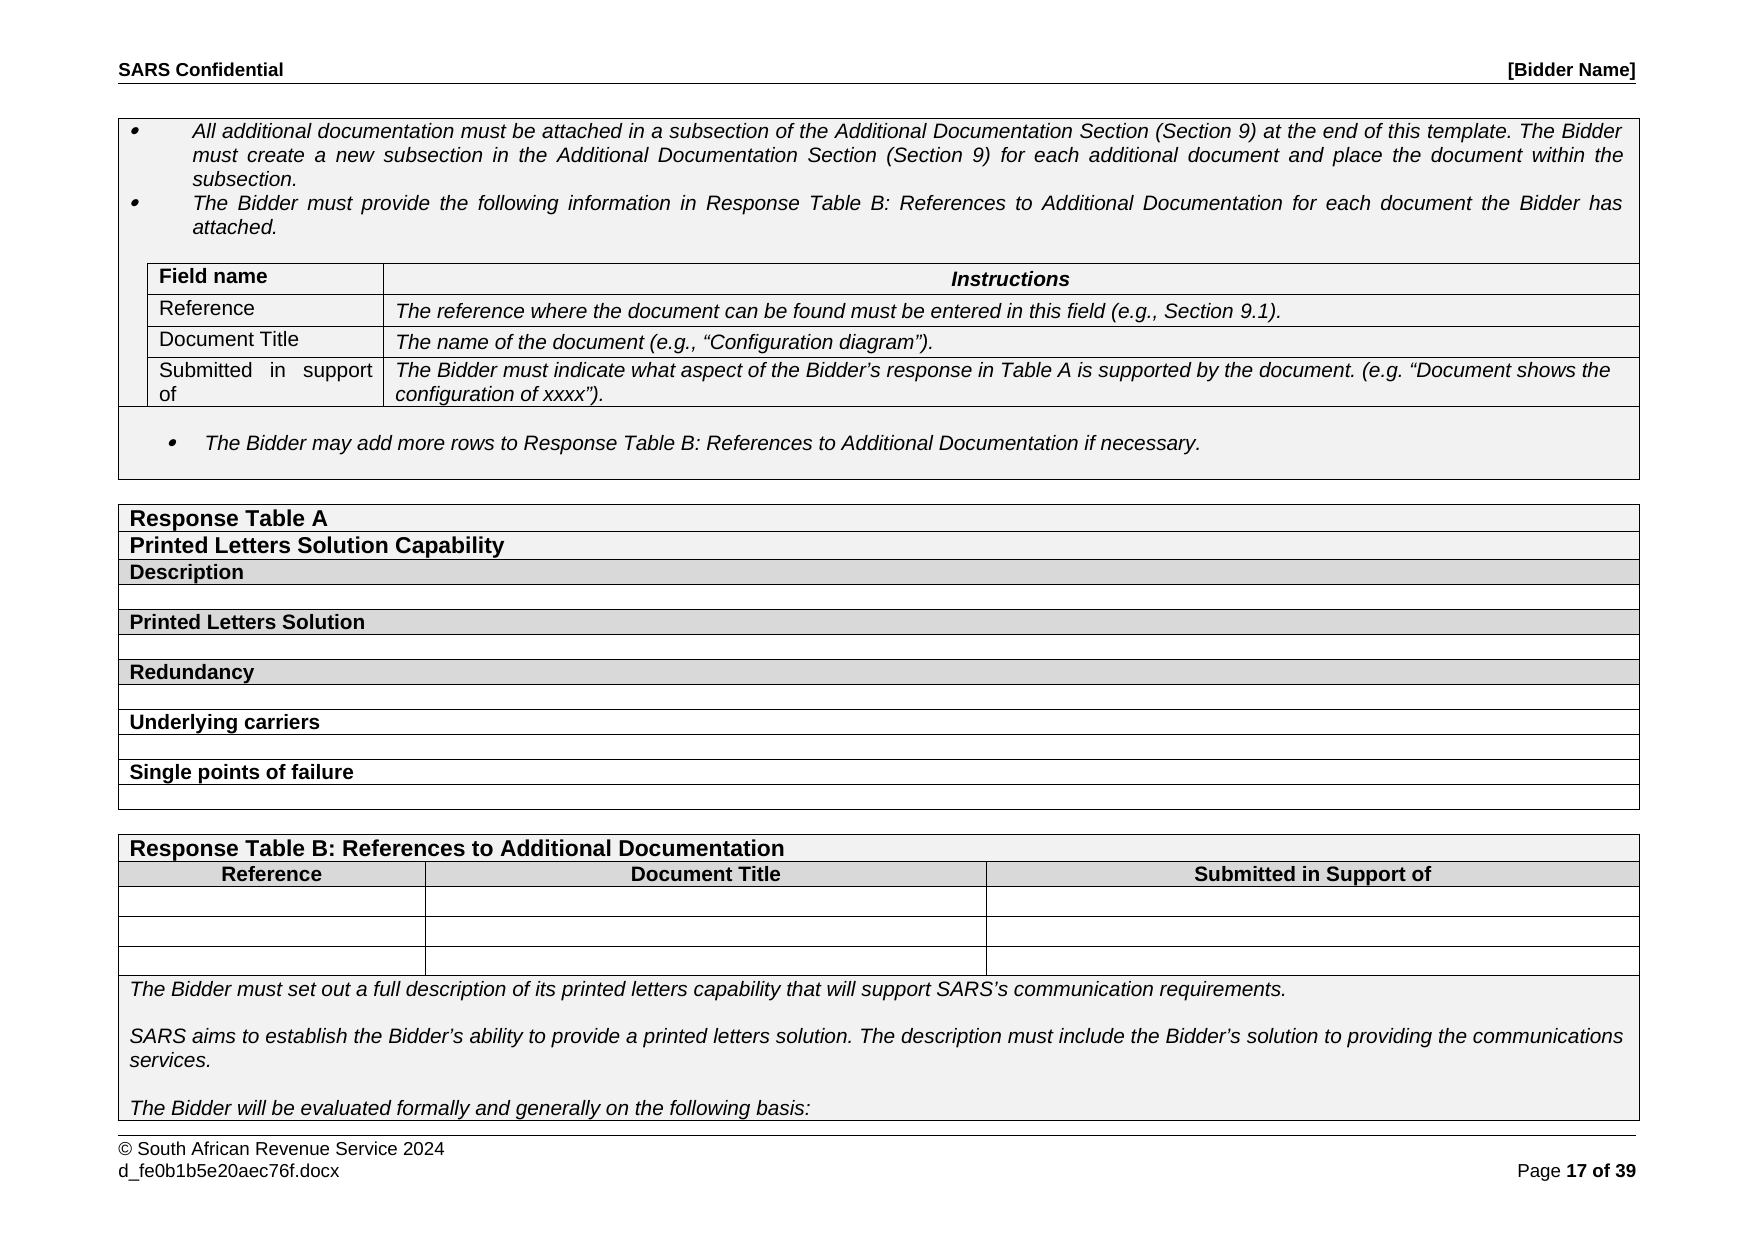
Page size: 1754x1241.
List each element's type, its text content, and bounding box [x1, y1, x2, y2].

table_cell Reference [119, 862, 425, 886]
table_cell Submitted in Support of [987, 862, 1639, 886]
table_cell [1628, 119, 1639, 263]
table_cell [987, 887, 1639, 916]
table_cell [119, 887, 425, 916]
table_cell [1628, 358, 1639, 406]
table_cell [119, 735, 1639, 759]
table_cell [426, 947, 986, 975]
table_cell [987, 917, 1639, 946]
table_cell [119, 635, 1639, 659]
table_cell Single points of failure [119, 760, 1639, 784]
table_cell [119, 685, 1639, 709]
table_cell [119, 785, 1639, 809]
table_cell The Bidder may add more rows to Response Table B: References to Additional Documentation if necessary. [119, 407, 204, 479]
table_cell [119, 263, 147, 406]
table_cell Printed Letters Solution Capability [119, 532, 1639, 559]
table_cell Redundancy [119, 660, 1639, 684]
table_cell [426, 887, 986, 916]
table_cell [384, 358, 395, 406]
table_cell Printed Letters Solution [119, 610, 1639, 634]
table_cell Document Title [426, 862, 986, 886]
table_cell Description [119, 560, 1639, 584]
table_cell [119, 585, 1639, 609]
table_header Response Table A [119, 505, 1639, 531]
table_header Response Table B: References to Additional Documentation [119, 835, 1639, 861]
table_cell [119, 947, 425, 975]
table_cell Underlying carriers [119, 710, 1639, 734]
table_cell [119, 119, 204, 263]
table_cell [119, 917, 425, 946]
table_cell [987, 947, 1639, 975]
table_cell Instructions [384, 264, 1639, 294]
table_cell Field name [148, 264, 383, 294]
table_cell [426, 917, 986, 946]
table_cell Document Title [148, 327, 383, 357]
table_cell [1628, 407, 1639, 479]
table_cell The name of the document (e.g., “Configuration diagram”). [384, 327, 1639, 357]
table_cell Reference [148, 295, 383, 326]
